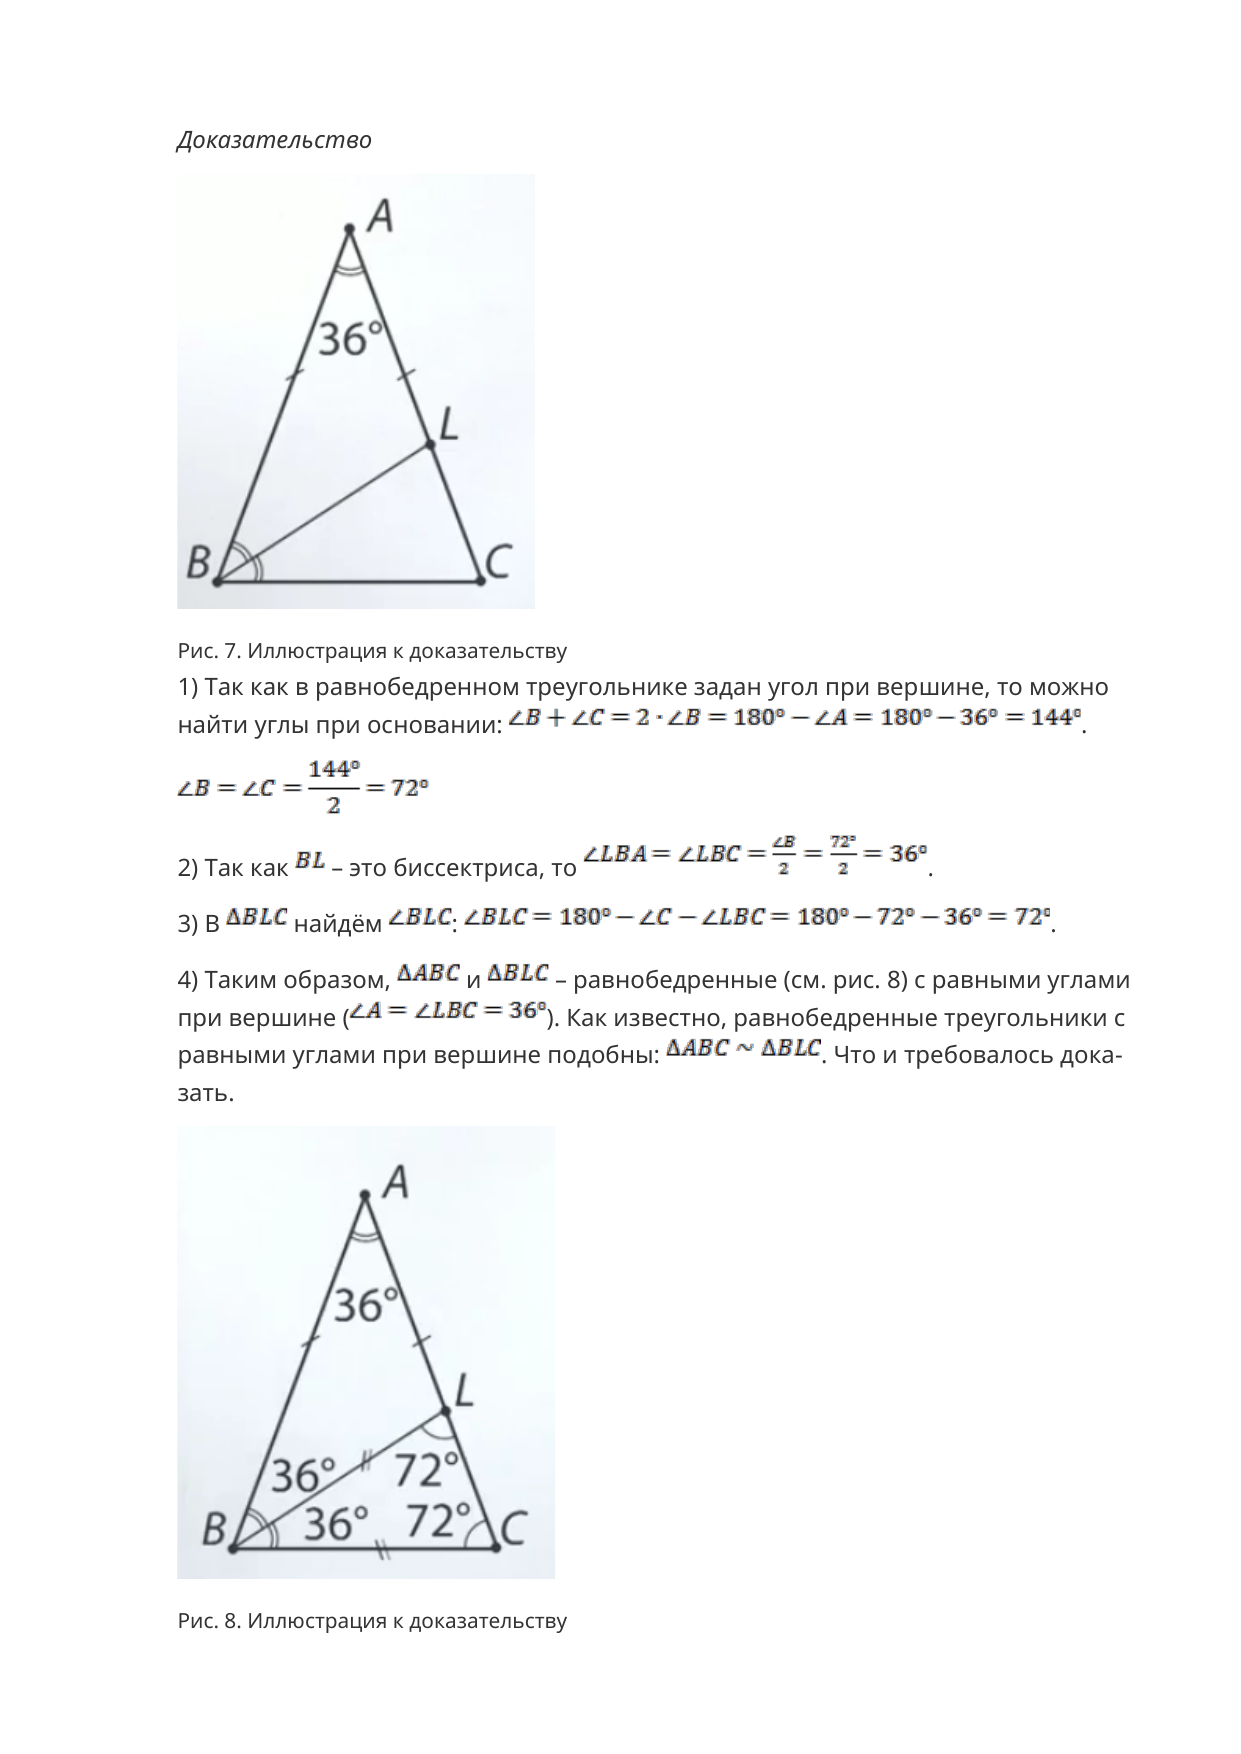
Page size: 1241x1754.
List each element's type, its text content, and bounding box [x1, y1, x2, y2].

picture [295, 846, 325, 876]
text 4) Таким образом, и – равнобедренные (см. рис. 8) с равными углами при вершине (). Как известно, равнобедренные треугольники с равными углами при вершине подобны: . Что и требовалось доказать. [177, 958, 1152, 1108]
picture [226, 902, 288, 933]
text Рис. 7. Иллюстрация к доказательству [177, 627, 1152, 665]
text 1) Так как в равнобедренном треугольнике задан угол при вершине, то можно найти углы при основании: . [177, 665, 1152, 740]
picture [177, 1126, 556, 1579]
picture [508, 703, 1081, 733]
picture [464, 902, 1050, 933]
text Доказательство [177, 118, 1152, 156]
picture [583, 833, 928, 876]
picture [397, 958, 460, 989]
text Рис. 8. Иллюстрация к доказательству [177, 1597, 1152, 1634]
picture [666, 1033, 821, 1064]
picture [388, 902, 452, 933]
picture [349, 996, 547, 1026]
picture [177, 174, 535, 609]
picture [177, 758, 429, 815]
picture [487, 958, 549, 989]
